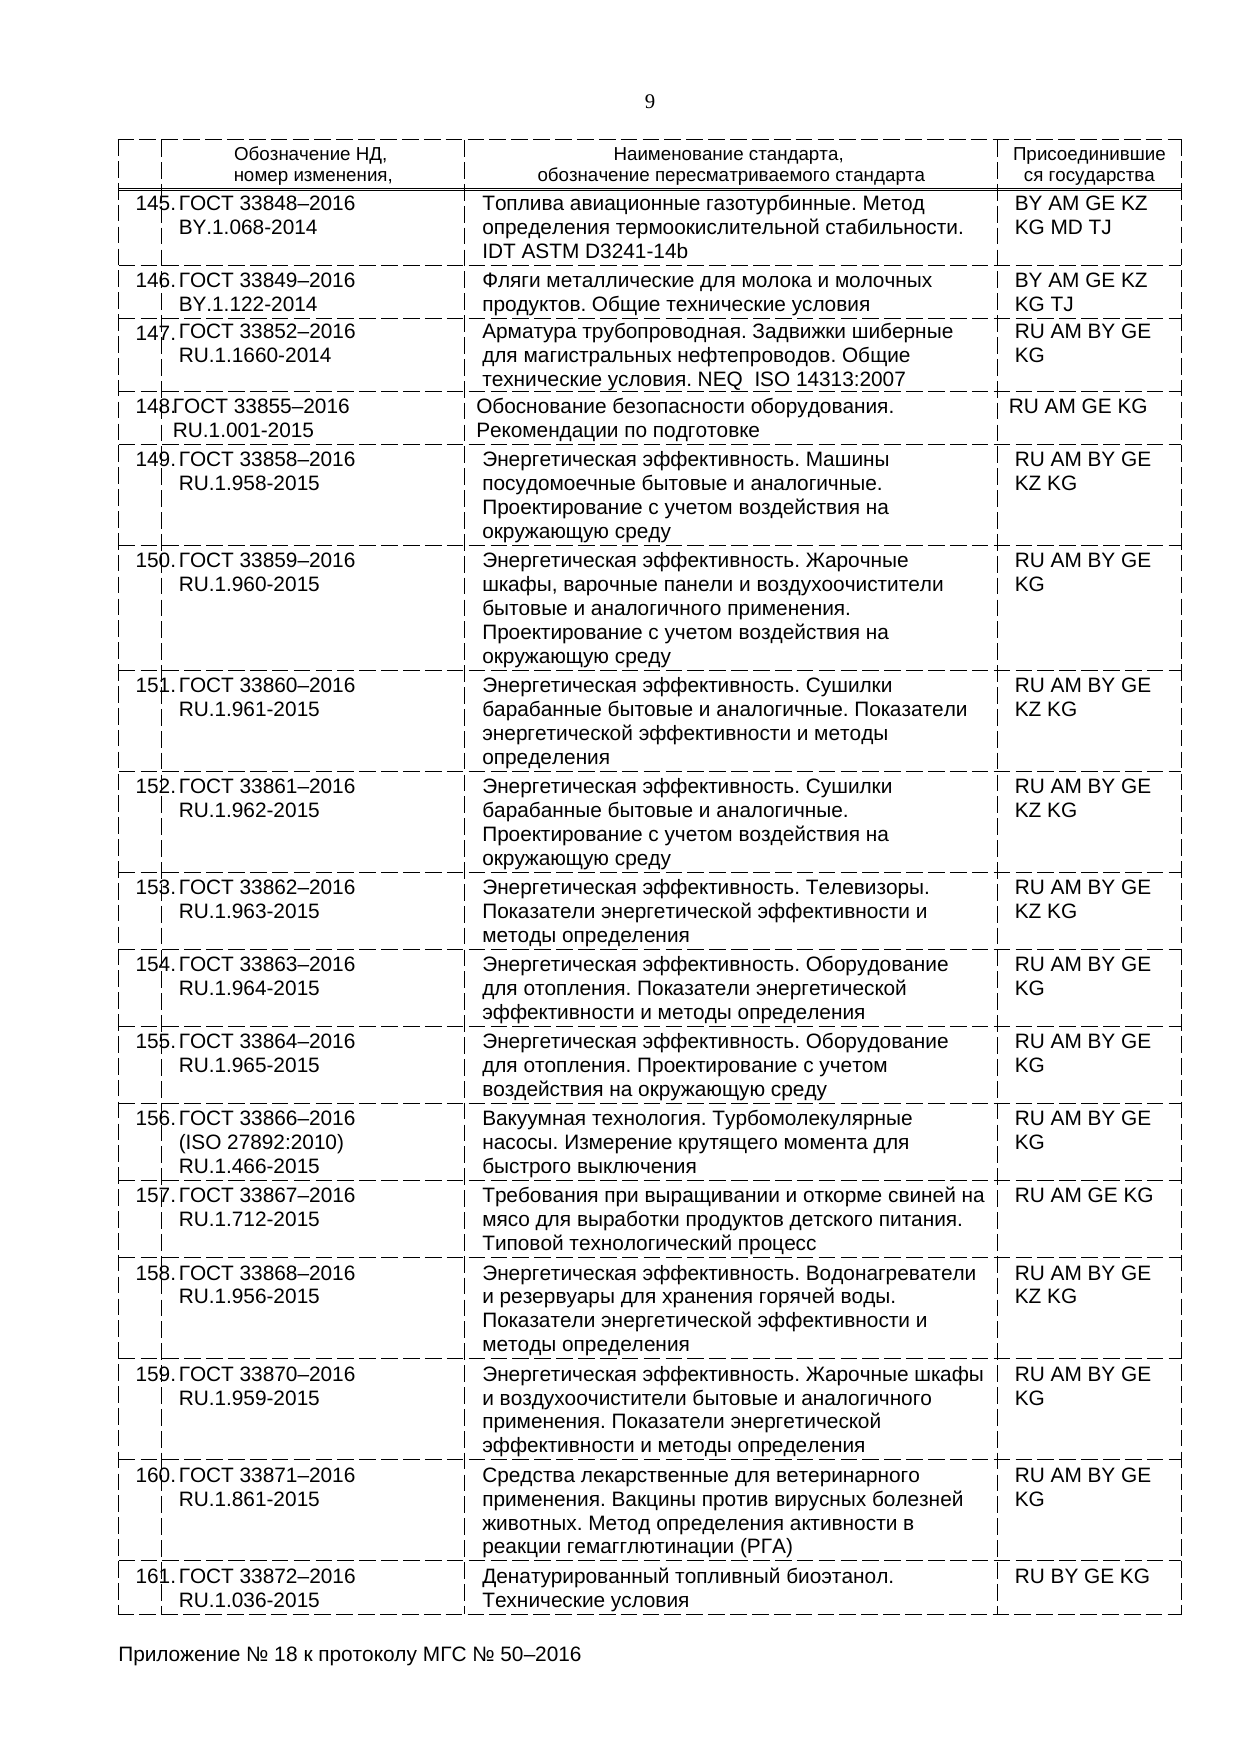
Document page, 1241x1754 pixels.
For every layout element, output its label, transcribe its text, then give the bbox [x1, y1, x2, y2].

table_cell [118, 318, 161, 391]
table_cell [118, 1103, 161, 1180]
table_cell [118, 1180, 161, 1257]
table_header Наименование стандарта, обозначение пересматриваемого стандарта [465, 139, 997, 187]
table_cell Энергетическая эффективность. Сушилки барабанные бытовые и аналогичные. Проектирование с учетом воздействия на окружающую среду [465, 771, 997, 872]
table_cell Топлива авиационные газотурбинные. Метод определения термоокислительной стабильности. IDT ASTM D3241-14b [465, 191, 997, 264]
table_cell Арматура трубопроводная. Задвижки шиберные для магистральных нефтепроводов. Общие технические условия. NEQ ISO 14313:2007 [465, 318, 997, 391]
table_cell ГОСТ 33859‒2016 RU.1.960-2015 [161, 545, 465, 670]
table_cell ГОСТ 33867–2016 RU.1.712-2015 [161, 1180, 465, 1257]
table_cell ГОСТ 33848‒2016 BY.1.068-2014 [161, 191, 465, 264]
table_cell Фляги металлические для молока и молочных продуктов. Общие технические условия [465, 265, 997, 318]
table_cell [118, 1560, 161, 1613]
table_cell [118, 670, 161, 771]
table_cell RU AM BY GE KG [997, 318, 1181, 391]
table_cell RU AM BY GE KG [997, 949, 1181, 1026]
table_cell ГОСТ 33852–2016 RU.1.1660-2014 [161, 318, 465, 391]
table_cell Требования при выращивании и откорме свиней на мясо для выработки продуктов детского питания. Типовой технологический процесс [465, 1180, 997, 1257]
table_cell RU AM BY GE KG [997, 1026, 1181, 1103]
table_cell RU AM GE KG [997, 1180, 1181, 1257]
table_cell [118, 949, 161, 1026]
table_cell ГОСТ 33858‒2016 RU.1.958-2015 [161, 444, 465, 545]
table_cell ГОСТ 33855–2016 RU.1.001-2015 [161, 391, 465, 444]
table_cell Энергетическая эффективность. Машины посудомоечные бытовые и аналогичные. Проектирование с учетом воздействия на окружающую среду [465, 444, 997, 545]
table_cell ГОСТ 33860‒2016 RU.1.961-2015 [161, 670, 465, 771]
table_cell RU BY GE KG [997, 1560, 1181, 1613]
table_cell Энергетическая эффективность. Сушилки барабанные бытовые и аналогичные. Показатели энергетической эффективности и методы определения [465, 670, 997, 771]
table_cell Денатурированный топливный биоэтанол. Технические условия [465, 1560, 997, 1613]
table_cell [118, 1257, 161, 1358]
table_cell Энергетическая эффективность. Водонагреватели и резервуары для хранения горячей воды. Показатели энергетической эффективности и методы определения [465, 1257, 997, 1358]
table_cell ГОСТ 33866‒2016 (ISО 27892:2010) RU.1.466-2015 [161, 1103, 465, 1180]
table_cell Обоснование безопасности оборудования. Рекомендации по подготовке [465, 391, 997, 444]
table_cell RU AM BY GE KG [997, 1358, 1181, 1459]
table_cell ГОСТ 33864‒2016 RU.1.965-2015 [161, 1026, 465, 1103]
table_cell RU AM BY GE KG [997, 1103, 1181, 1180]
table_cell ГОСТ 33870‒2016 RU.1.959-2015 [161, 1358, 465, 1459]
table_cell [118, 771, 161, 872]
table_header Присоединившиеся государства [997, 139, 1181, 187]
table_cell RU AM BY GE KG [997, 545, 1181, 670]
table_cell RU AM BY GE KZ KG [997, 1257, 1181, 1358]
table_header [118, 139, 161, 187]
table_cell [118, 545, 161, 670]
table_cell Энергетическая эффективность. Оборудование для отопления. Показатели энергетической эффективности и методы определения [465, 949, 997, 1026]
table_cell RU AM BY GE KZ KG [997, 444, 1181, 545]
table_cell ГОСТ 33872–2016 RU.1.036-2015 [161, 1560, 465, 1613]
table_cell [118, 1358, 161, 1459]
table_cell Энергетическая эффективность. Телевизоры. Показатели энергетической эффективности и методы определения [465, 872, 997, 949]
table_cell Вакуумная технология. Турбомолекулярные насосы. Измерение крутящего момента для быстрого выключения [465, 1103, 997, 1180]
table_cell Энергетическая эффективность. Оборудование для отопления. Проектирование с учетом воздействия на окружающую среду [465, 1026, 997, 1103]
table_cell ГОСТ 33861‒2016 RU.1.962-2015 [161, 771, 465, 872]
table_cell RU AM GE KG [997, 391, 1181, 444]
table_cell ГОСТ 33849‒2016 BY.1.122-2014 [161, 265, 465, 318]
table_cell [118, 872, 161, 949]
table_cell Энергетическая эффективность. Жарочные шкафы, варочные панели и воздухоочистители бытовые и аналогичного применения. Проектирование с учетом воздействия на окружающую среду [465, 545, 997, 670]
table_cell BY AM GE KZ KG TJ [997, 265, 1181, 318]
table_cell ГОСТ 33868‒2016 RU.1.956-2015 [161, 1257, 465, 1358]
table_cell ГОСТ 33862‒2016 RU.1.963-2015 [161, 872, 465, 949]
table_cell [118, 191, 161, 264]
table_cell [118, 1459, 161, 1560]
table_header Обозначение НД, номер изменения, [161, 139, 465, 187]
table_cell [118, 265, 161, 318]
table_cell ГОСТ 33863‒2016 RU.1.964-2015 [161, 949, 465, 1026]
table_cell [118, 391, 161, 444]
table_cell Энергетическая эффективность. Жарочные шкафы и воздухоочистители бытовые и аналогичного применения. Показатели энергетической эффективности и методы определения [465, 1358, 997, 1459]
table_cell [118, 1026, 161, 1103]
table_cell RU AM BY GE KZ KG [997, 771, 1181, 872]
table_cell RU AM BY GE KZ KG [997, 872, 1181, 949]
table_cell BY AM GE KZ KG MD TJ [997, 191, 1181, 264]
table_cell RU AM BY GE KZ KG [997, 670, 1181, 771]
table_cell Средства лекарственные для ветеринарного применения. Вакцины против вирусных болезней животных. Метод определения активности в реакции гемагглютинации (РГА) [465, 1459, 997, 1560]
table_cell ГОСТ 33871‒2016 RU.1.861-2015 [161, 1459, 465, 1560]
table_cell [118, 444, 161, 545]
table_cell RU AM BY GE KG [997, 1459, 1181, 1560]
